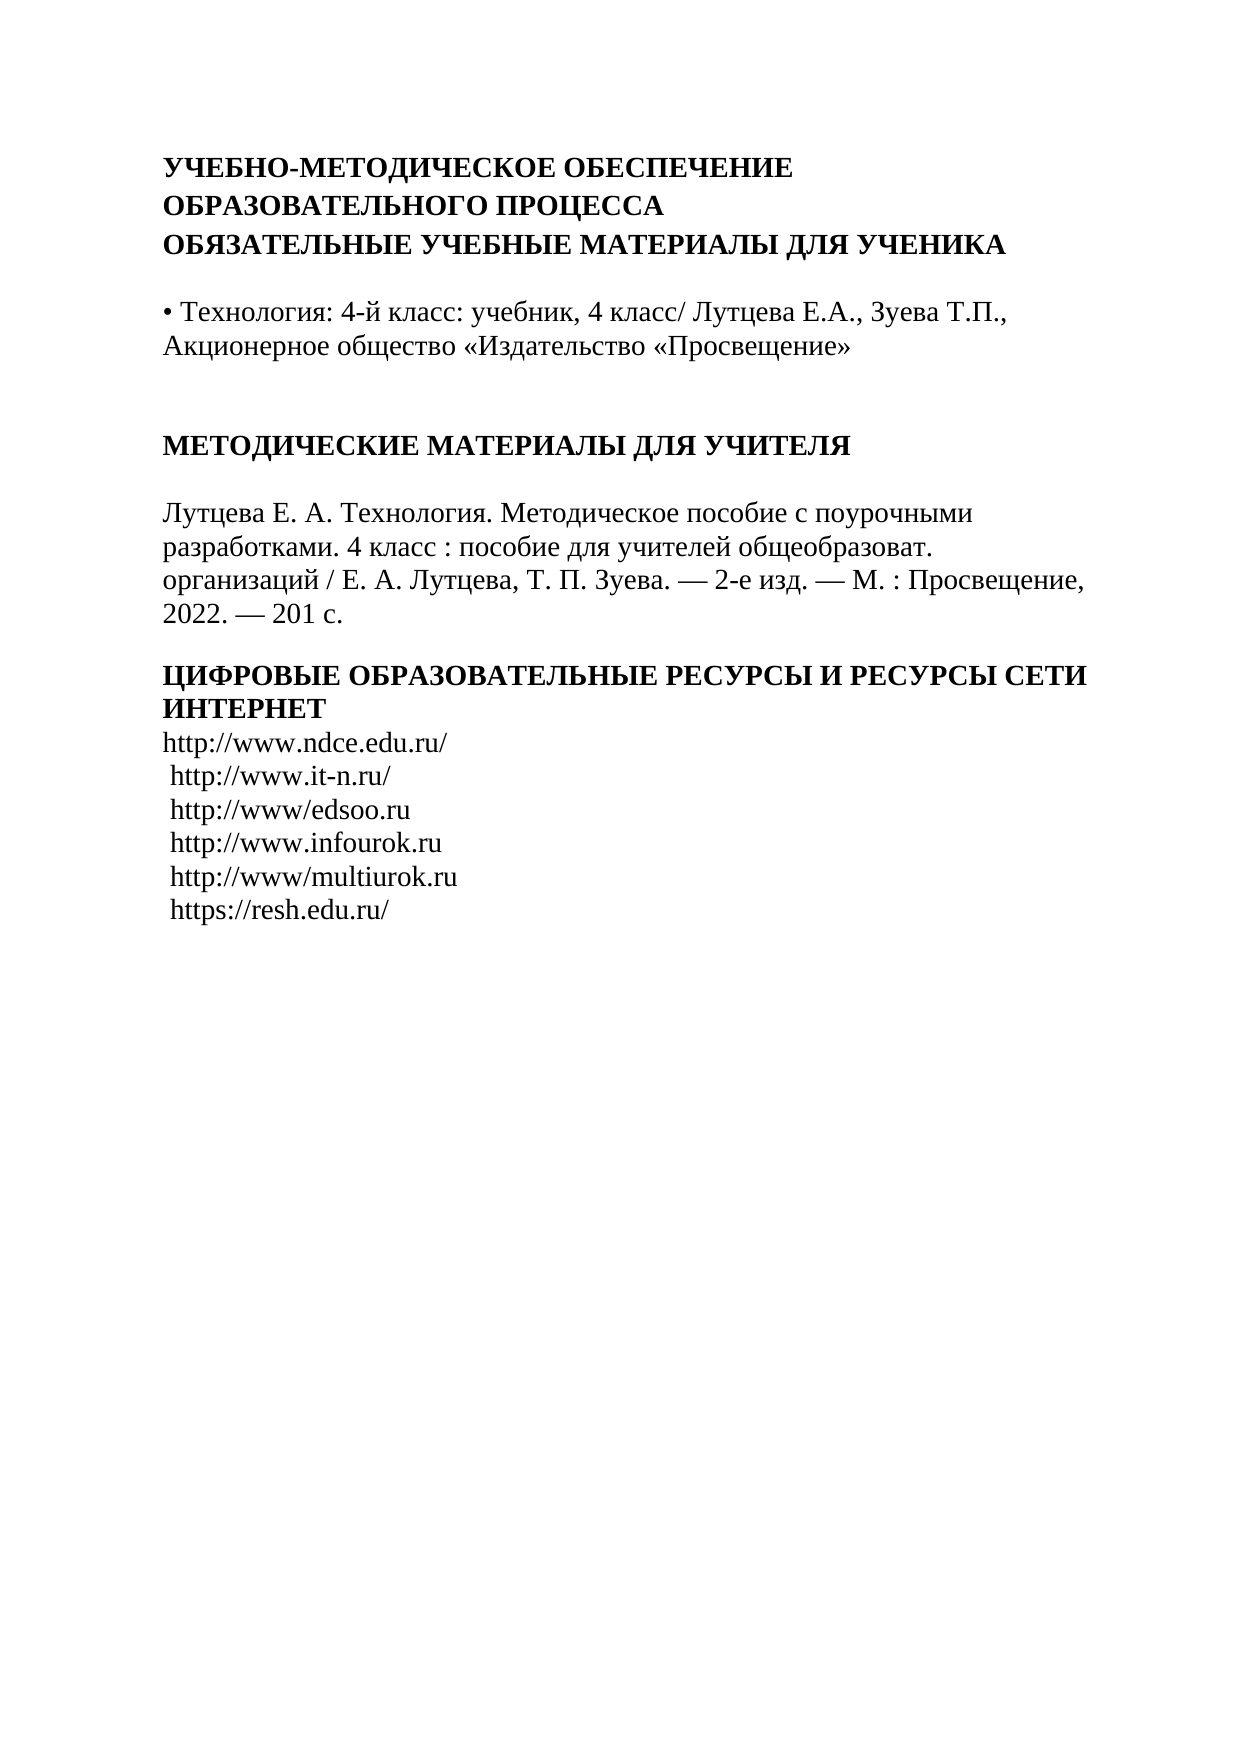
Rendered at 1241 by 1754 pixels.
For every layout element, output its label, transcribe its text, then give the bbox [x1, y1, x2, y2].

text ОБЯЗАТЕЛЬНЫЕ УЧЕБНЫЕ МАТЕРИАЛЫ ДЛЯ УЧЕНИКА [162, 227, 1090, 261]
text УЧЕБНО-МЕТОДИЧЕСКОЕ ОБЕСПЕЧЕНИЕ ОБРАЗОВАТЕЛЬНОГО ПРОЦЕССА [162, 150, 1090, 222]
text Лутцева Е. А. Технология. Методическое пособие с поурочными разработками. 4 класс : пособие для учителей общеобразоват. организаций / Е. А. Лутцева, Т. П. Зуева. — 2-е изд. — М. : Просвещение, 2022. — 201 с. ‌​ [162, 495, 1090, 629]
text • Технология: 4-й класс: учебник, 4 класс/ Лутцева Е.А., Зуева Т.П., Акционерное общество «Издательство «Просвещение»‌​ [162, 294, 1090, 361]
text http://www.ndce.edu.ru/ http://www.it-n.ru/ http://www/edsoo.ru http://www.infourok.ru http://www/multiurok.ru https://resh.edu.ru/ [162, 725, 1090, 954]
text ЦИФРОВЫЕ ОБРАЗОВАТЕЛЬНЫЕ РЕСУРСЫ И РЕСУРСЫ СЕТИ ИНТЕРНЕТ [162, 658, 1090, 725]
text МЕТОДИЧЕСКИЕ МАТЕРИАЛЫ ДЛЯ УЧИТЕЛЯ [162, 428, 1090, 462]
